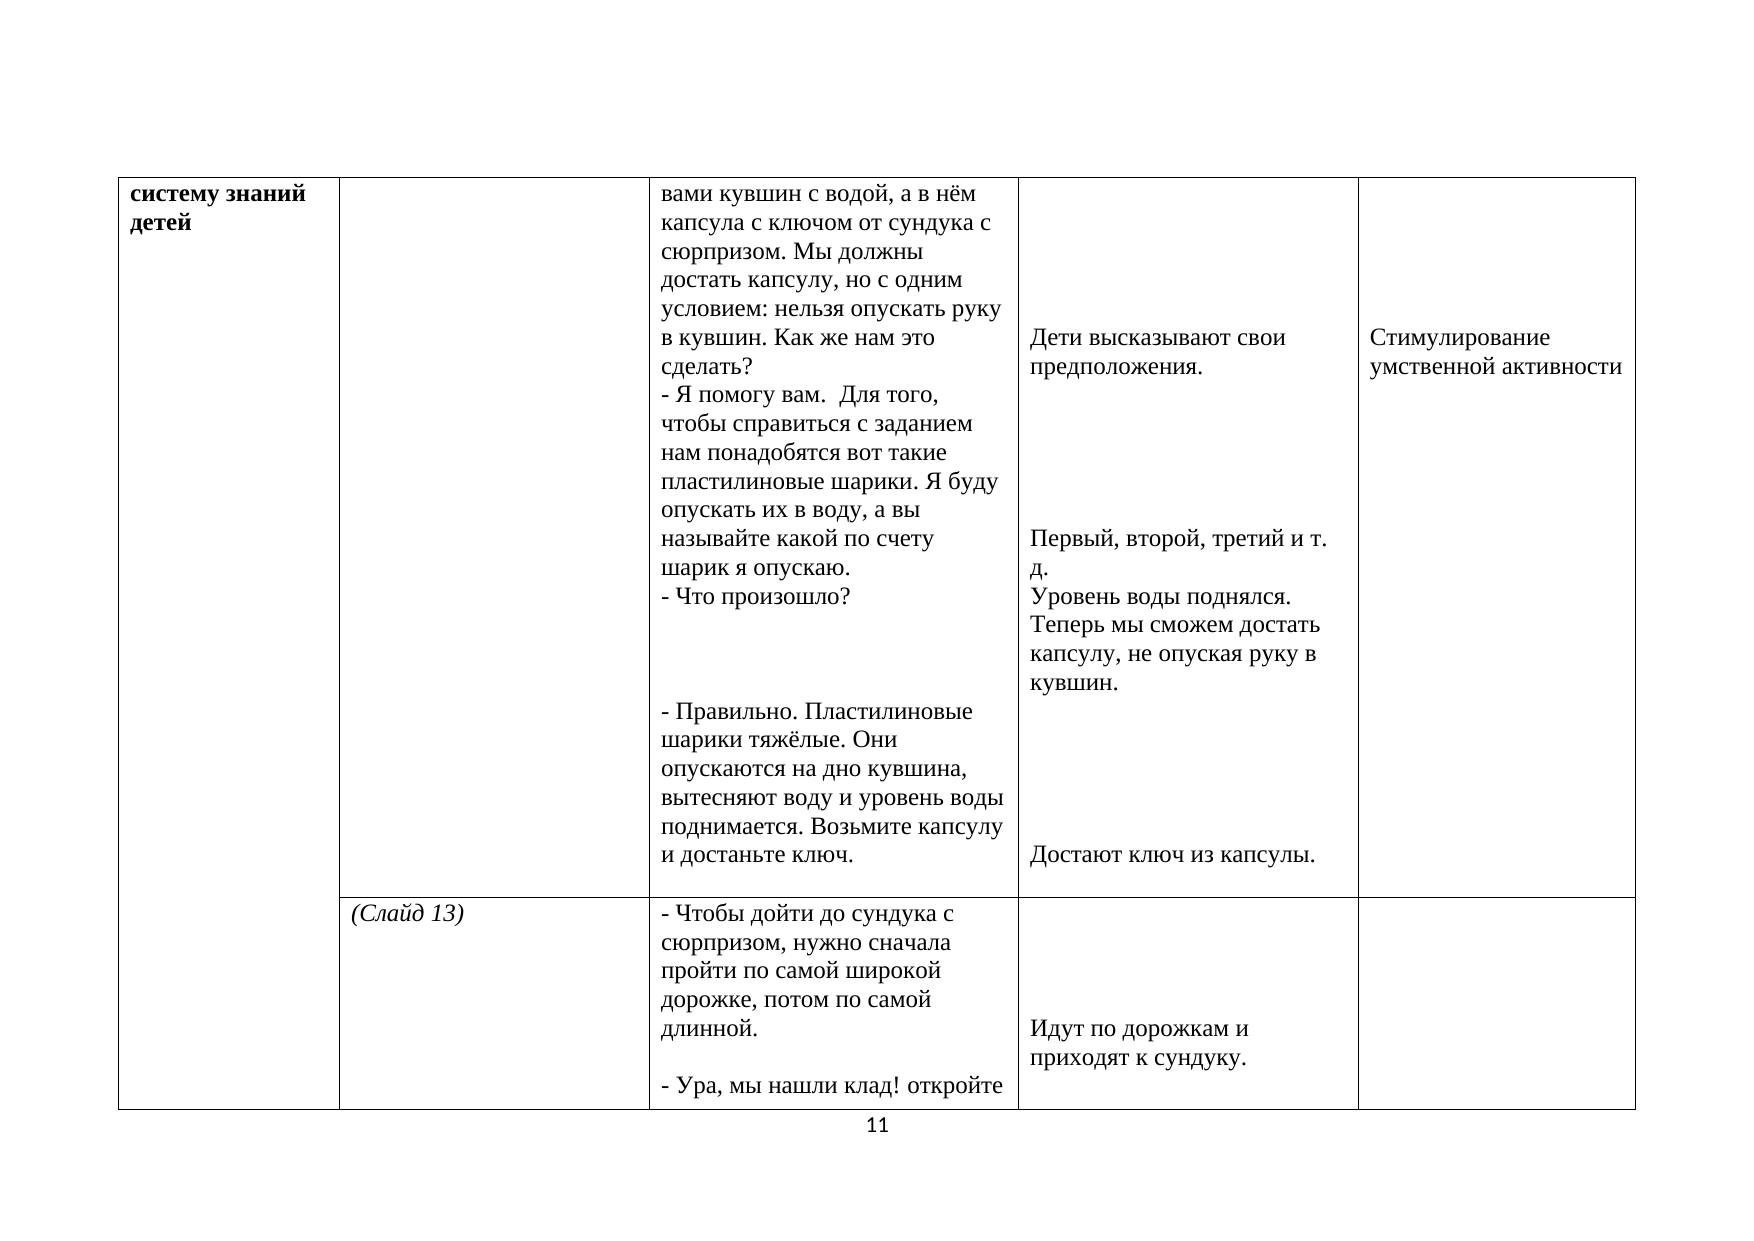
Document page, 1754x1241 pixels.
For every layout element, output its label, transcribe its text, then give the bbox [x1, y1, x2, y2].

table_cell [650, 898, 1018, 1109]
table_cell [1019, 178, 1358, 897]
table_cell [1359, 178, 1635, 897]
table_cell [340, 178, 649, 897]
table_cell [1359, 898, 1635, 1109]
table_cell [1019, 898, 1358, 1109]
table_cell (Слайд 13) [340, 898, 649, 1109]
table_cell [650, 178, 1018, 897]
